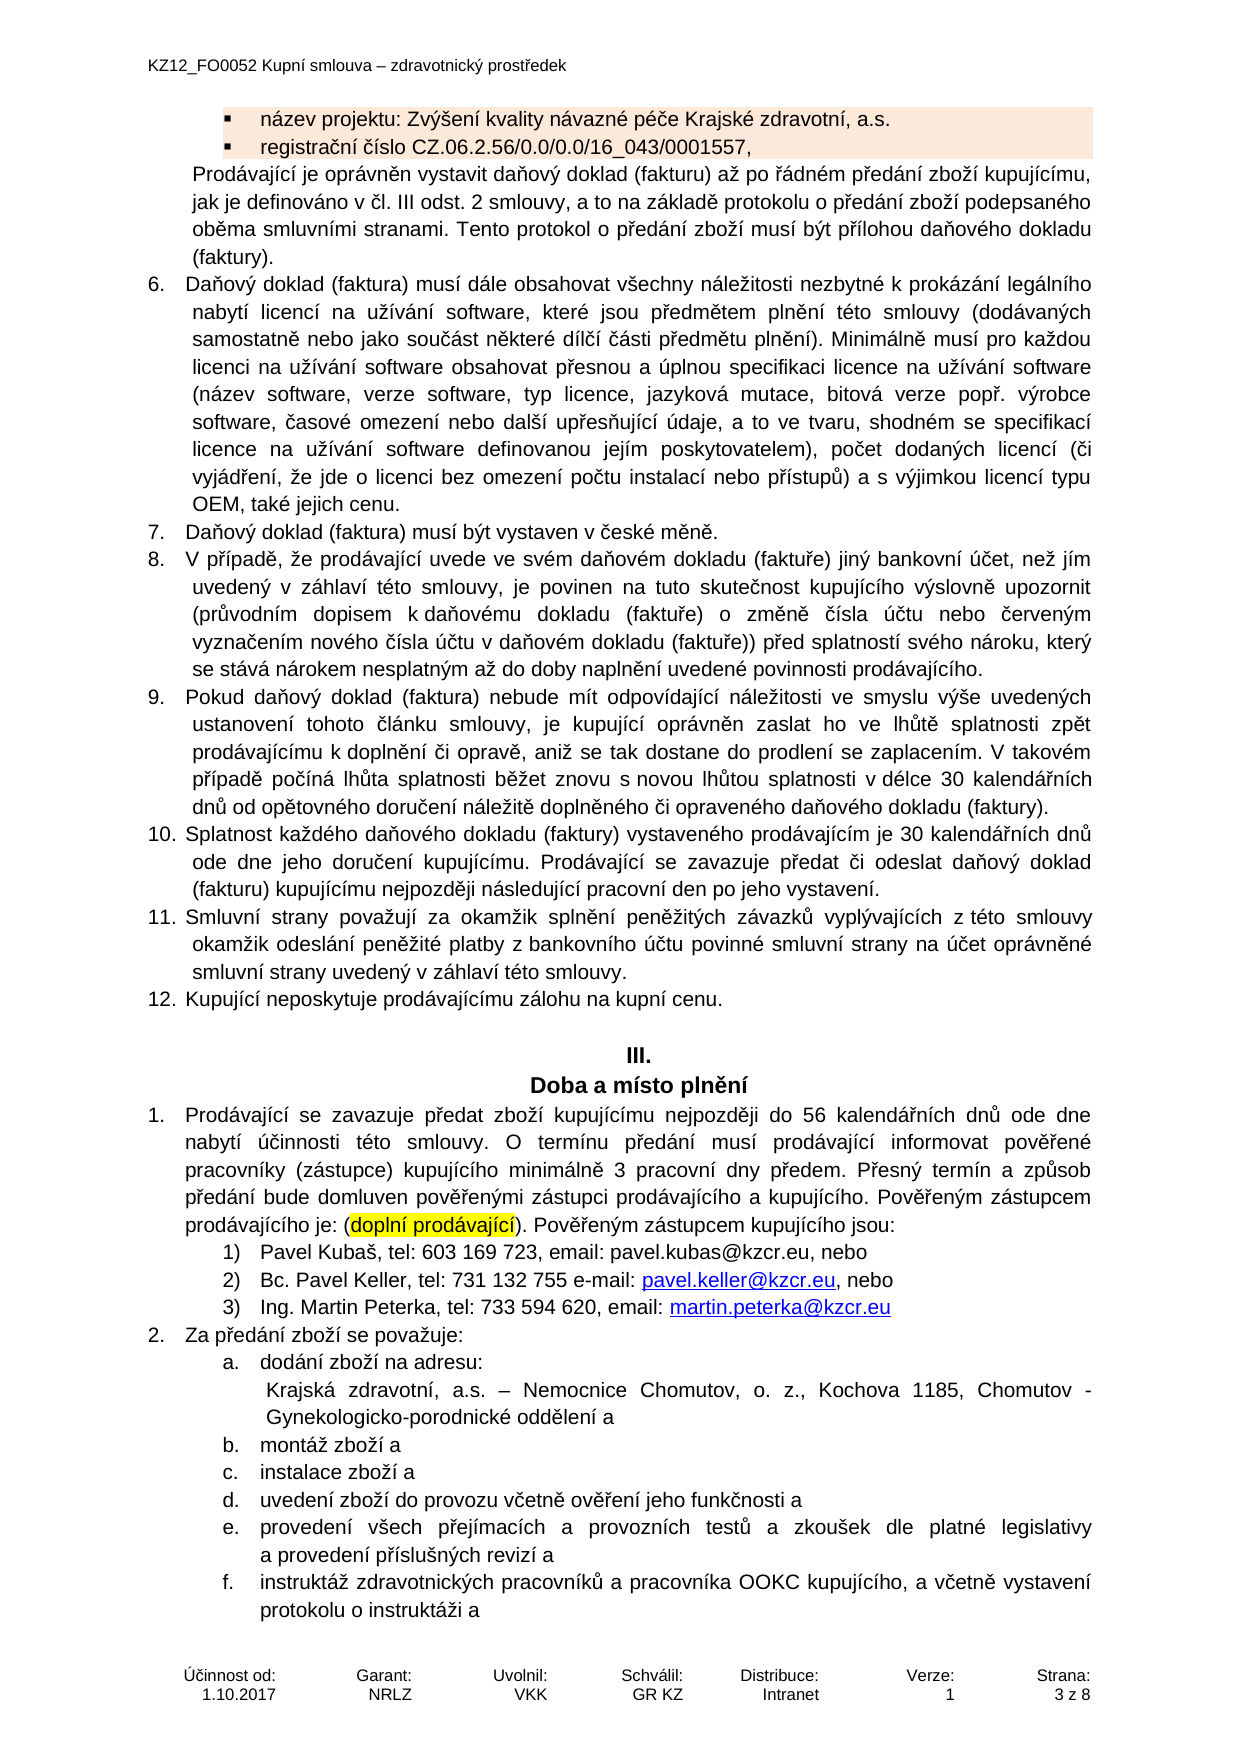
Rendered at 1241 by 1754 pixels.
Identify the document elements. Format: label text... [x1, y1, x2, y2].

list Za předání zboží se považuje: [148, 1323, 1093, 1347]
list Splatnost každého daňového dokladu (faktury) vystaveného prodávajícím je 30 kalendářních dnů ode dne jeho doručení kupujícímu. Prodávající se zavazuje předat či odeslat daňový doklad (fakturu) kupujícímu nejpozději následující pracovní den po jeho vystavení. [148, 822, 1093, 901]
list Kupující neposkytuje prodávajícímu zálohu na kupní cenu. [148, 987, 1093, 1011]
list registrační číslo CZ.06.2.56/0.0/0.0/16_043/0001557, [223, 134, 1093, 159]
list Daňový doklad (faktura) musí dále obsahovat všechny náležitosti nezbytné k prokázání legálního nabytí licencí na užívání software, které jsou předmětem plnění této smlouvy (dodávaných samostatně nebo jako součást některé dílčí části předmětu plnění). Minimálně musí pro každou licenci na užívání software obsahovat přesnou a úplnou specifikaci licence na užívání software (název software, verze software, typ licence, jazyková mutace, bitová verze popř. výrobce software, časové omezení nebo další upřesňující údaje, a to ve tvaru, shodném se specifikací licence na užívání software definovanou jejím poskytovatelem), počet dodaných licencí (či vyjádření, že jde o licenci bez omezení počtu instalací nebo přístupů) a s výjimkou licencí typu OEM, také jejich cenu. [148, 272, 1093, 516]
list instalace zboží a [222, 1460, 1093, 1484]
text Krajská zdravotní, a.s. – Nemocnice Chomutov, o. z., Kochova 1185, Chomutov - Gynekologicko-porodnické oddělení a [266, 1378, 1093, 1429]
list Smluvní strany považují za okamžik splnění peněžitých závazků vyplývajících z této smlouvy okamžik odeslání peněžité platby z bankovního účtu povinné smluvní strany na účet oprávněné smluvní strany uvedený v záhlaví této smlouvy. [148, 905, 1093, 984]
list Daňový doklad (faktura) musí být vystaven v české měně. [148, 520, 1093, 544]
list montáž zboží a [222, 1433, 1093, 1457]
list Bc. Pavel Keller, tel: 731 132 755 e-mail: pavel.keller@kzcr.eu, nebo [222, 1268, 1093, 1292]
text Prodávající je oprávněn vystavit daňový doklad (fakturu) až po řádném předání zboží kupujícímu, jak je definováno v čl. III odst. 2 smlouvy, a to na základě protokolu o předání zboží podepsaného oběma smluvními stranami. Tento protokol o předání zboží musí být přílohou daňového dokladu (faktury). [192, 162, 1093, 269]
list provedení všech přejímacích a provozních testů a zkoušek dle platné legislativy a provedení příslušných revizí a [222, 1515, 1093, 1567]
subtitle Doba a místo plnění [185, 1072, 1093, 1099]
list Pokud daňový doklad (faktura) nebude mít odpovídající náležitosti ve smyslu výše uvedených ustanovení tohoto článku smlouvy, je kupující oprávněn zaslat ho ve lhůtě splatnosti zpět prodávajícímu k doplnění či opravě, aniž se tak dostane do prodlení se zaplacením. V takovém případě počíná lhůta splatnosti běžet znovu s novou lhůtou splatnosti v délce 30 kalendářních dnů od opětovného doručení náležitě doplněného či opraveného daňového dokladu (faktury). [148, 685, 1093, 819]
list instruktáž zdravotnických pracovníků a pracovníka OOKC kupujícího, a včetně vystavení protokolu o instruktáži a [222, 1570, 1093, 1622]
list dodání zboží na adresu: [222, 1350, 1093, 1374]
list název projektu: Zvýšení kvality návazné péče Krajské zdravotní, a.s. [223, 107, 1093, 131]
list Prodávající se zavazuje předat zboží kupujícímu nejpozději do 56 kalendářních dnů ode dne nabytí účinnosti této smlouvy. O termínu předání musí prodávající informovat pověřené pracovníky (zástupce) kupujícího minimálně 3 pracovní dny předem. Přesný termín a způsob předání bude domluven pověřenými zástupci prodávajícího a kupujícího. Pověřeným zástupcem prodávajícího je: (doplní prodávající). Pověřeným zástupcem kupujícího jsou: [148, 1103, 1093, 1237]
text III. [185, 1042, 1093, 1068]
list Pavel Kubaš, tel: 603 169 723, email: pavel.kubas@kzcr.eu, nebo [222, 1240, 1093, 1264]
list uvedení zboží do provozu včetně ověření jeho funkčnosti a [222, 1488, 1093, 1512]
list V případě, že prodávající uvede ve svém daňovém dokladu (faktuře) jiný bankovní účet, než jím uvedený v záhlaví této smlouvy, je povinen na tuto skutečnost kupujícího výslovně upozornit (průvodním dopisem k daňovému dokladu (faktuře) o změně čísla účtu nebo červeným vyznačením nového čísla účtu v daňovém dokladu (faktuře)) před splatností svého nároku, který se stává nárokem nesplatným až do doby naplnění uvedené povinnosti prodávajícího. [148, 547, 1093, 681]
list Ing. Martin Peterka, tel: 733 594 620, email: martin.peterka@kzcr.eu [222, 1295, 1093, 1319]
